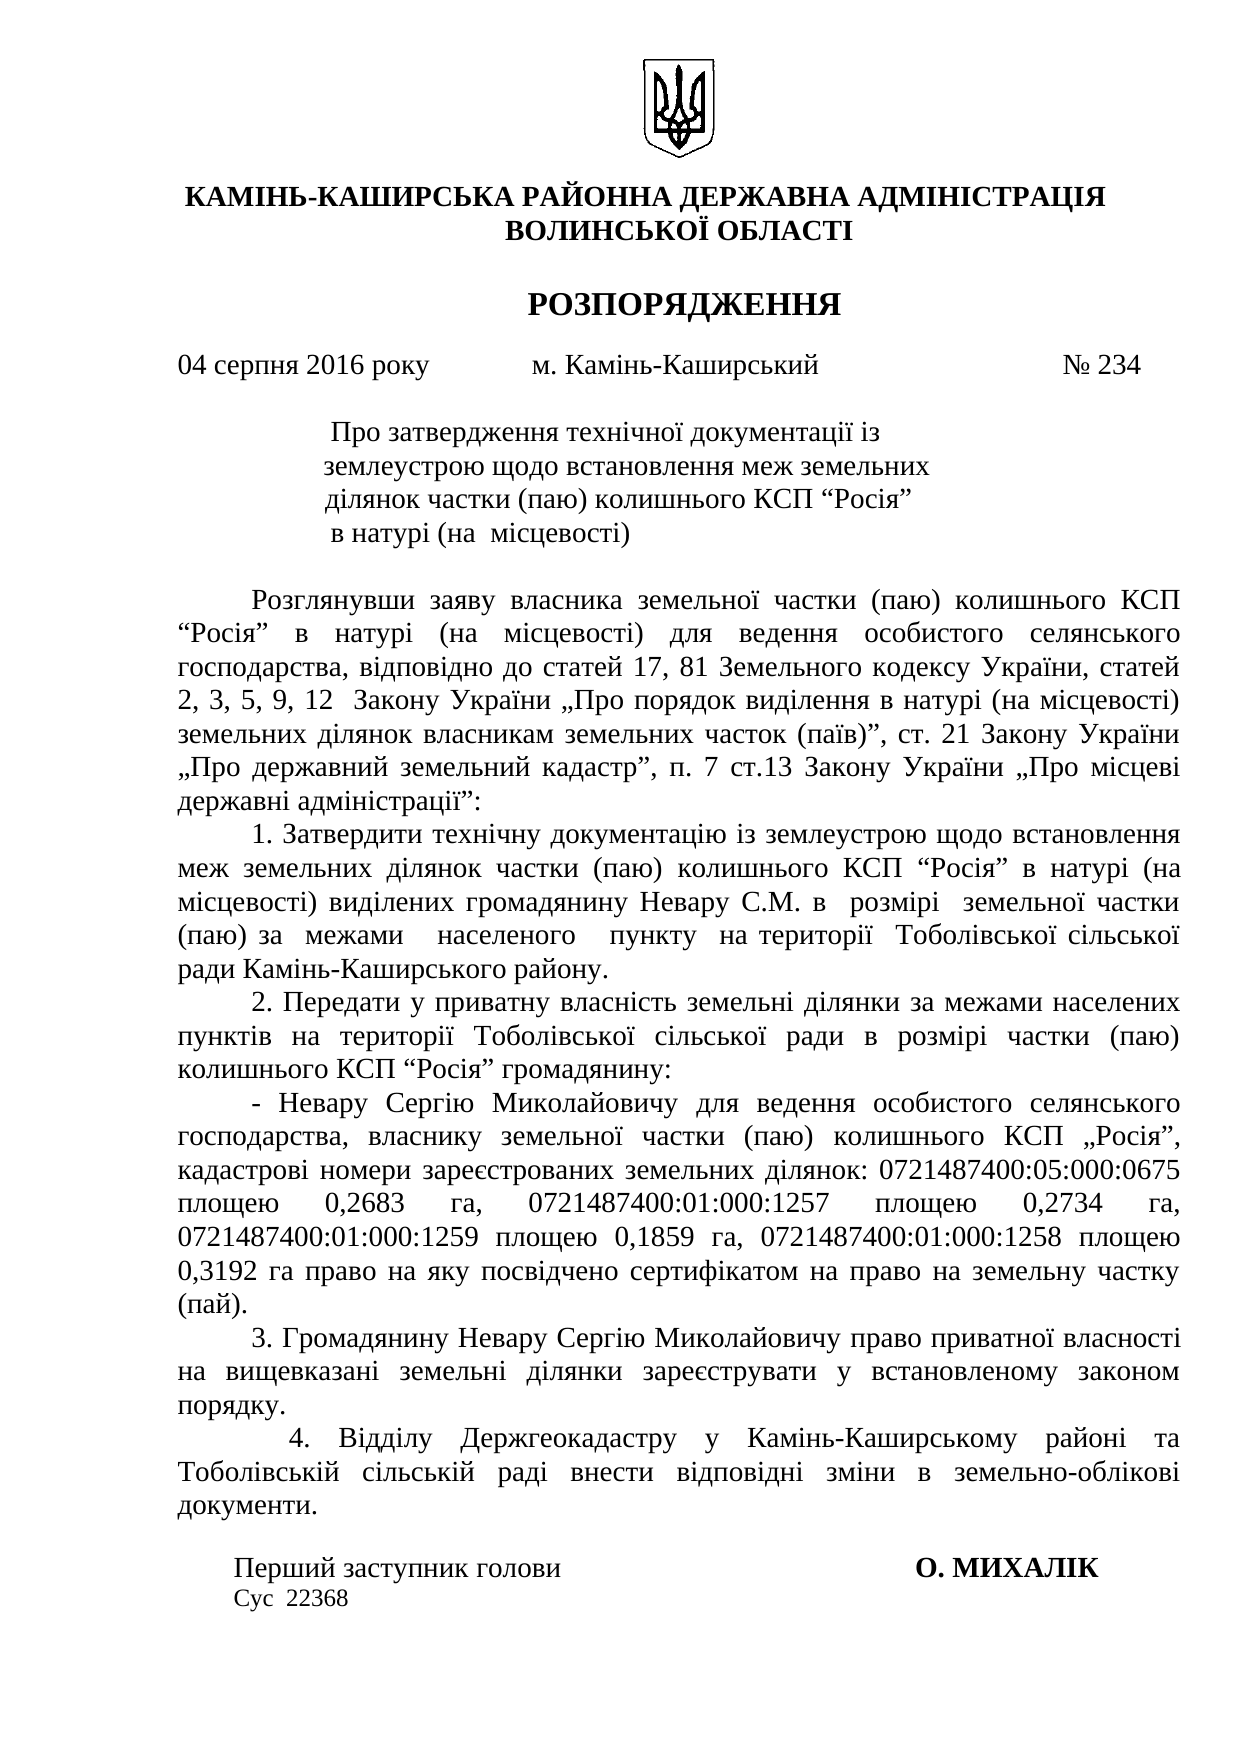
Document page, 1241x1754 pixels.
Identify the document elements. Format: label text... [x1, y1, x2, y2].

text 3. Громадянину Невару Сергію Миколайовичу право приватної власності на вищевказані земельні ділянки зареєструвати у встановленому законом порядку. [177, 1320, 1181, 1420]
text Про затвердження технічної документації із [177, 414, 1181, 448]
title 04 серпня 2016 року м. Камінь-Каширський № 234 [177, 347, 1181, 381]
text Розглянувши заяву власника земельної частки (паю) колишнього КСП “Росія” в натурі (на місцевості) для ведення особистого селянського господарства, відповідно до статей 17, 81 Земельного кодексу України, статей 2, 3, 5, 9, 12 Закону України „Про порядок виділення в натурі (на місцевості) земельних ділянок власникам земельних часток (паїв)”, ст. 21 Закону України „Про державний земельний кадастр”, п. 7 ст.13 Закону України „Про місцеві державні адміністрації”: [177, 582, 1181, 817]
subtitle КАМІНЬ-КАШИРСЬКА РАЙОННА ДЕРЖАВНА АДМІНІСТРАЦІЯ [177, 179, 1181, 213]
text - Невару Сергію Миколайовичу для ведення особистого селянського господарства, власнику земельної частки (паю) колишнього КСП „Росія”, кадастрові номери зареєстрованих земельних ділянок: 0721487400:05:000:0675 площею , 0721487400:01:000:1257 площею , 0721487400:01:000:1259 площею , 0721487400:01:000:1258 площею право на яку посвідчено сертифікатом на право на земельну частку (пай). [177, 1085, 1181, 1320]
subtitle РОЗПОРЯДЖЕННЯ [177, 284, 1181, 323]
subtitle ВОЛИНСЬКОЇ ОБЛАСТІ [177, 213, 1181, 246]
text 2. Передати у приватну власність земельні ділянки за межами населених пунктів на території Тоболівської сільської ради в розмірі частки (паю) колишнього КСП “Росія” громадянину: [177, 984, 1181, 1085]
text 1. Затвердити технічну документацію із землеустрою щодо встановлення меж земельних ділянок частки (паю) колишнього КСП “Росія” в натурі (на місцевості) виділених громадянину Невару С.М. в розмірі земельної частки (паю) за межами населеного пункту на території Тоболівської сільської ради Камінь-Каширського району. [177, 817, 1181, 984]
text 4. Відділу Держгеокадастру у Камінь-Каширському районі та Тоболівській сільській раді внести відповідні зміни в земельно-облікові документи. [177, 1420, 1181, 1521]
text землеустрою щодо встановлення меж земельних [177, 448, 1181, 481]
text Сус 22368 [177, 1583, 1181, 1612]
text ділянок частки (паю) колишнього КСП “Росія” [177, 481, 1181, 515]
picture [643, 58, 715, 158]
text Перший заступник голови О. МИХАЛІК [177, 1550, 1181, 1583]
text в натурі (на місцевості) [177, 515, 1181, 548]
